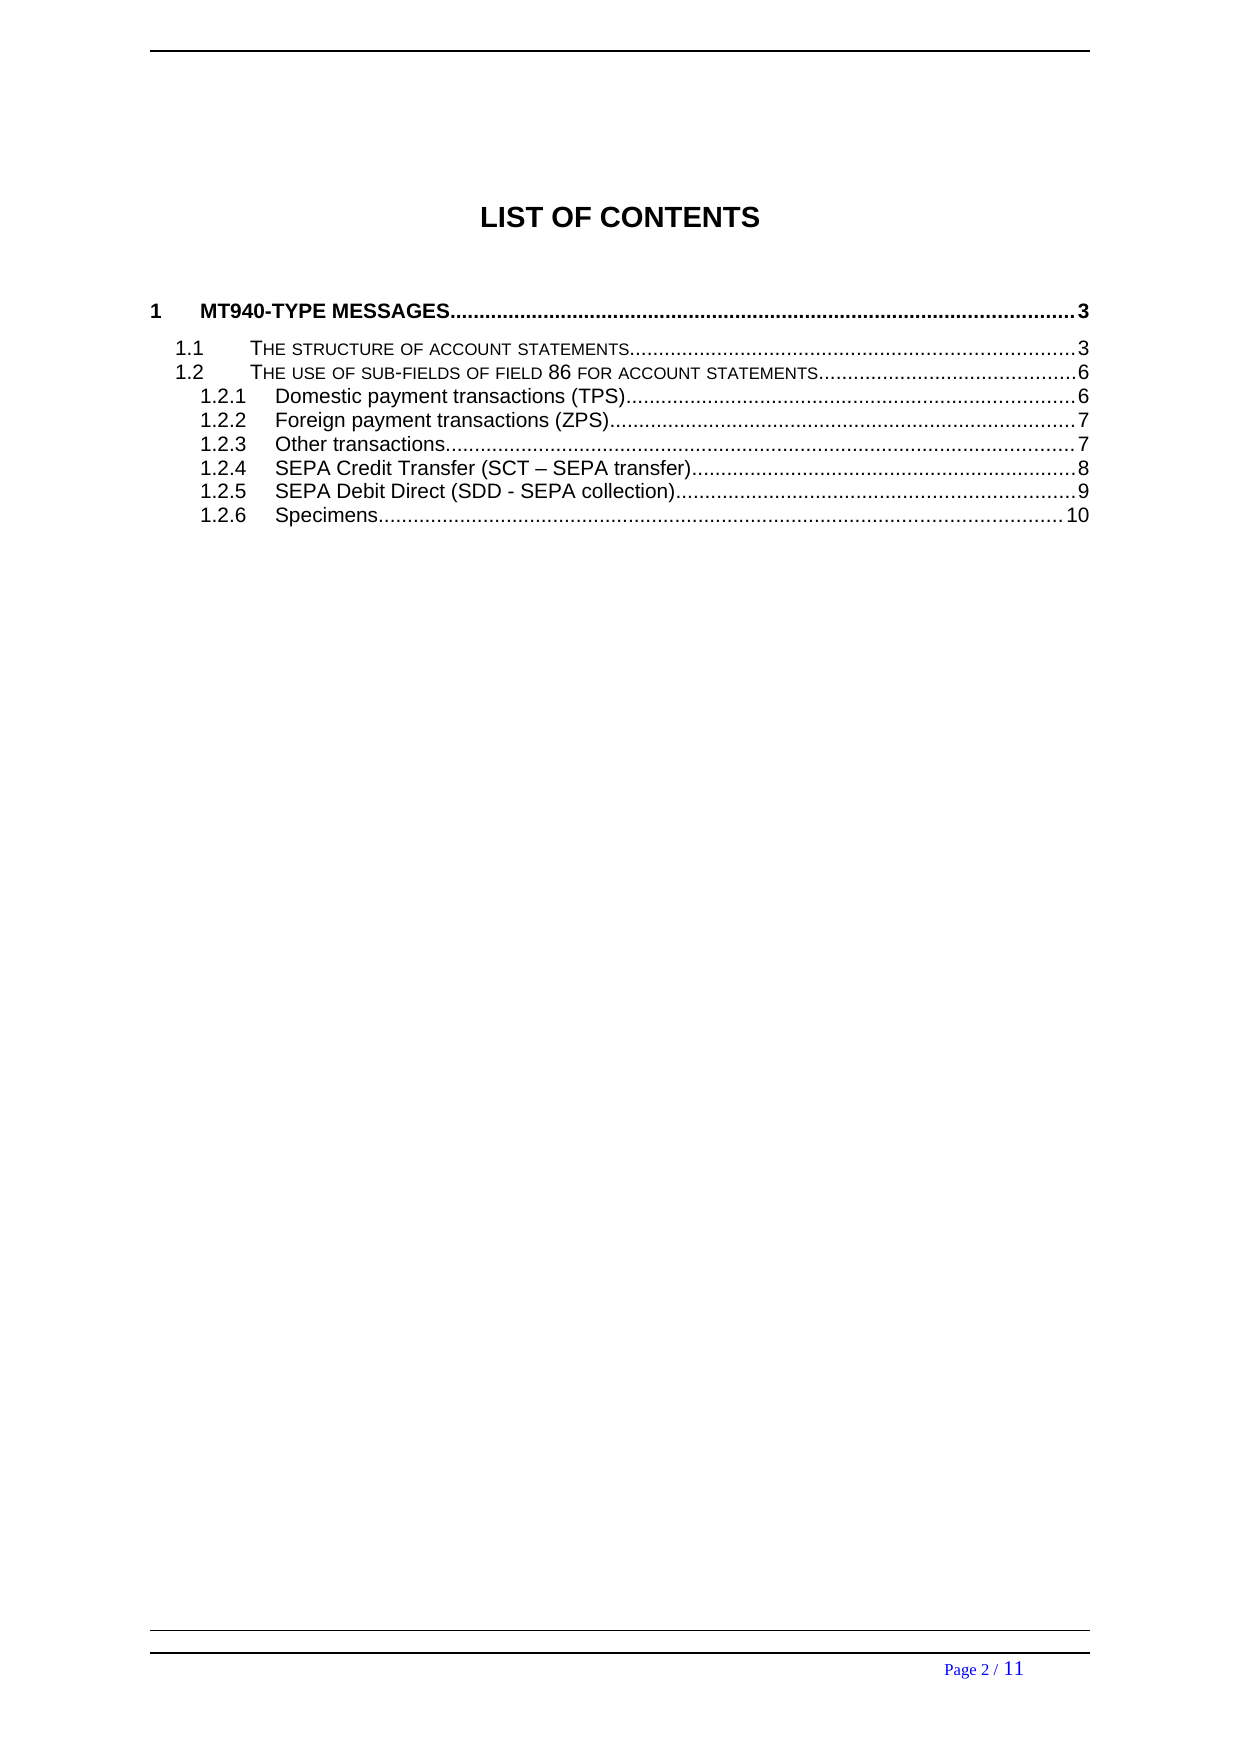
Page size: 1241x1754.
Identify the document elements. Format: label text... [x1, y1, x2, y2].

text 1.2.1 Domestic payment transactions (TPS) 6 [200, 383, 1090, 407]
text 1.2.4 SEPA Credit Transfer (SCT – SEPA transfer) 8 [200, 455, 1090, 479]
text 1 MT940-type messages 3 [150, 299, 1090, 323]
text 1.2.6 Specimens 10 [200, 503, 1090, 527]
text 1.2.2 Foreign payment transactions (ZPS) 7 [200, 407, 1090, 431]
text 1.2 The use of sub-fields of field 86 for account statements 6 [175, 359, 1090, 383]
text LIST OF CONTENTS [150, 200, 1090, 234]
text 1.1 The structure of account statements 3 [175, 336, 1090, 359]
text 1.2.3 Other transactions 7 [200, 431, 1090, 455]
text 1.2.5 SEPA Debit Direct (SDD - SEPA collection) 9 [200, 479, 1090, 503]
